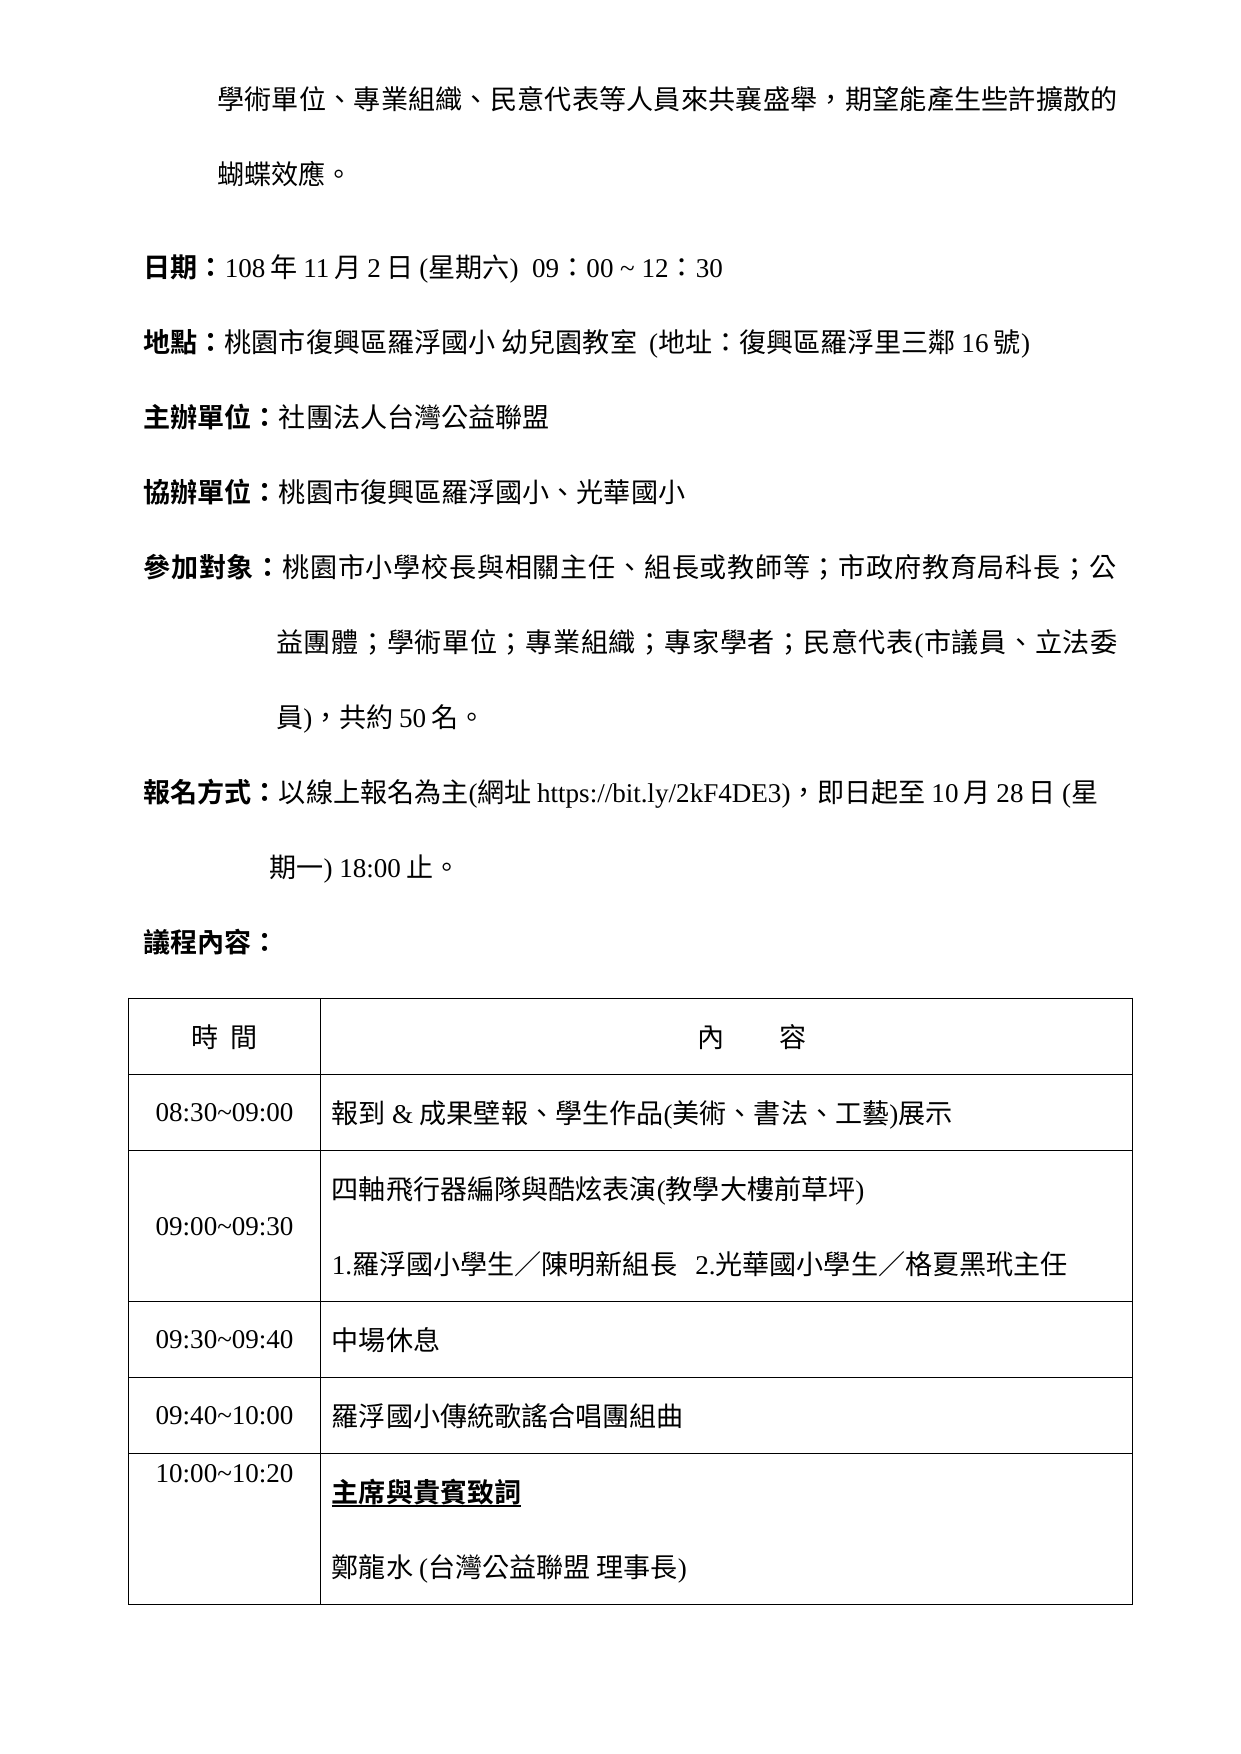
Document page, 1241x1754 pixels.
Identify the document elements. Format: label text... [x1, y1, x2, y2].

table_cell 09:30~09:40 [129, 1302, 320, 1377]
text 日期：108年11月2日 (星期六) 09：00 ~ 12：30 [143, 229, 1118, 304]
text 地點：桃園市復興區羅浮國小 幼兒園教室 (地址：復興區羅浮里三鄰16號) [143, 304, 1118, 379]
table_header 內 容 [321, 999, 1132, 1073]
table_cell 四軸飛行器編隊與酷炫表演(教學大樓前草坪) 1.羅浮國小學生／陳明新組長 2.光華國小學生／格夏黑玳主任 [321, 1151, 1132, 1301]
text 議程內容： [143, 904, 1053, 979]
table_cell 10:00~10:20 [129, 1454, 320, 1604]
table_cell 報到 & 成果壁報、學生作品(美術、書法、工藝)展示 [321, 1075, 1132, 1149]
table_cell 羅浮國小傳統歌謠合唱團組曲 [321, 1378, 1132, 1453]
table_header 時 間 [129, 999, 320, 1073]
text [217, 60, 1118, 210]
table_cell 中場休息 [321, 1302, 1132, 1377]
table_cell 08:30~09:00 [129, 1075, 320, 1149]
text 協辦單位：桃園市復興區羅浮國小、光華國小 [143, 454, 1053, 529]
text 報名方式：以線上報名為主(網址https://bit.ly/2kF4DE3)，即日起至10月28日 (星期一) 18:00止。 [143, 754, 1118, 904]
table_cell 09:40~10:00 [129, 1378, 320, 1453]
table_cell 09:00~09:30 [129, 1151, 320, 1301]
text 參加對象：桃園市小學校長與相關主任、組長或教師等；市政府教育局科長；公益團體；學術單位；專業組織；專家學者；民意代表(市議員、立法委員)，共約50名。 [143, 529, 1118, 754]
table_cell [321, 1454, 1132, 1604]
text 主辦單位：社團法人台灣公益聯盟 [143, 379, 1118, 454]
